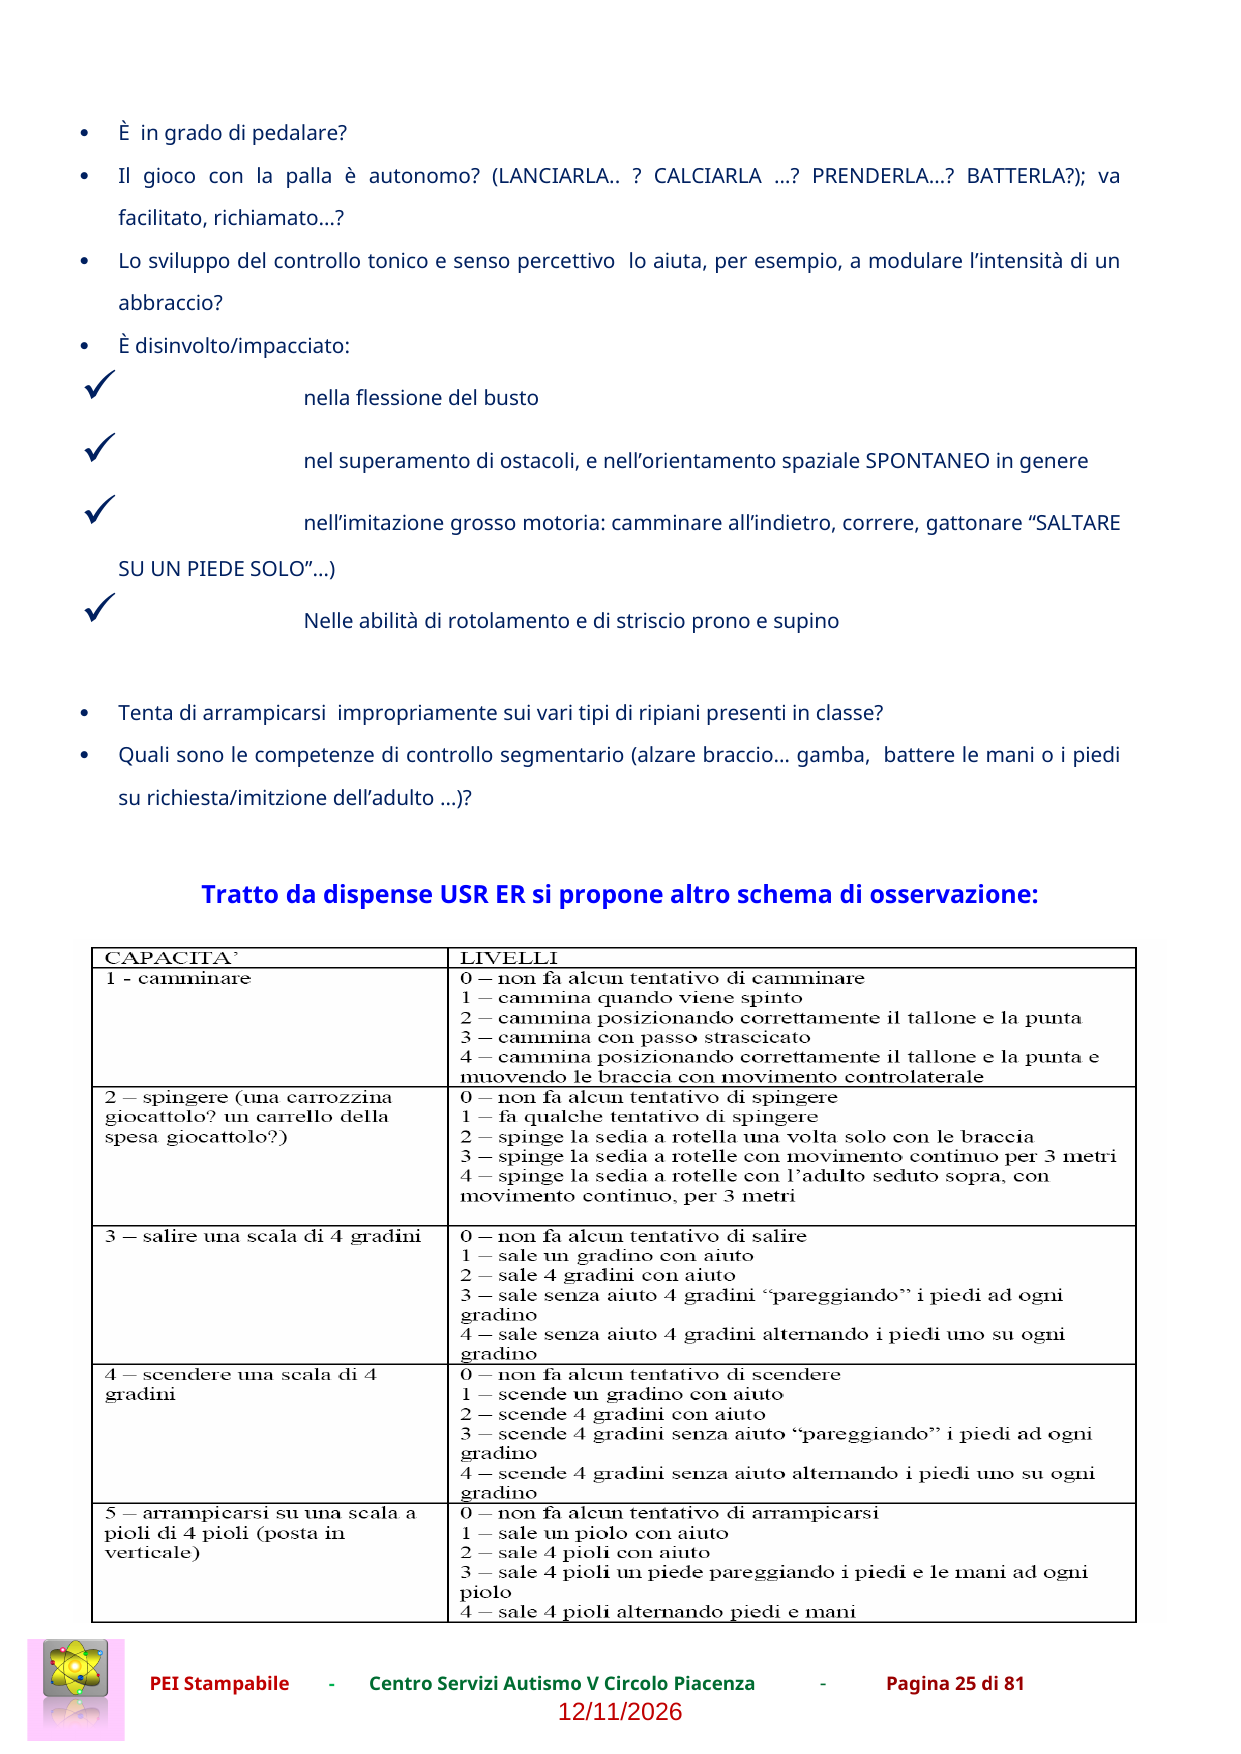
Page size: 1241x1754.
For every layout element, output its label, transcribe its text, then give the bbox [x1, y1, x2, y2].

list nel superamento di ostacoli, e nell’orientamento spaziale SPONTANEO in genere [81, 436, 1122, 478]
list Quali sono le competenze di controllo segmentario (alzare braccio… gamba, battere le mani o i piedi su richiesta/imitzione dell’adulto …)? [81, 741, 1122, 812]
list Il gioco con la palla è autonomo? (LANCIARLA.. ? CALCIARLA …? PRENDERLA…? BATTERLA?); va facilitato, richiamato…? [81, 161, 1122, 232]
list È in grado di pedalare? [81, 118, 1122, 147]
text Tratto da dispense USR ER si propone altro schema di osservazione: [118, 877, 1122, 911]
list Lo sviluppo del controllo tonico e senso percettivo lo aiuta, per esempio, a modulare l’intensità di un abbraccio? [81, 246, 1122, 317]
list È disinvolto/impacciato: [81, 331, 1122, 359]
list Tenta di arrampicarsi impropriamente sui vari tipi di ripiani presenti in classe? [81, 698, 1122, 726]
picture [27, 1639, 125, 1741]
list nell’imitazione grosso motoria: camminare all’indietro, correre, gattonare “SALTARE SU UN PIEDE SOLO”…) [81, 499, 1122, 583]
list nella flessione del busto [81, 374, 1122, 415]
list Nelle abilità di rotolamento e di striscio prono e supino [81, 597, 1122, 639]
